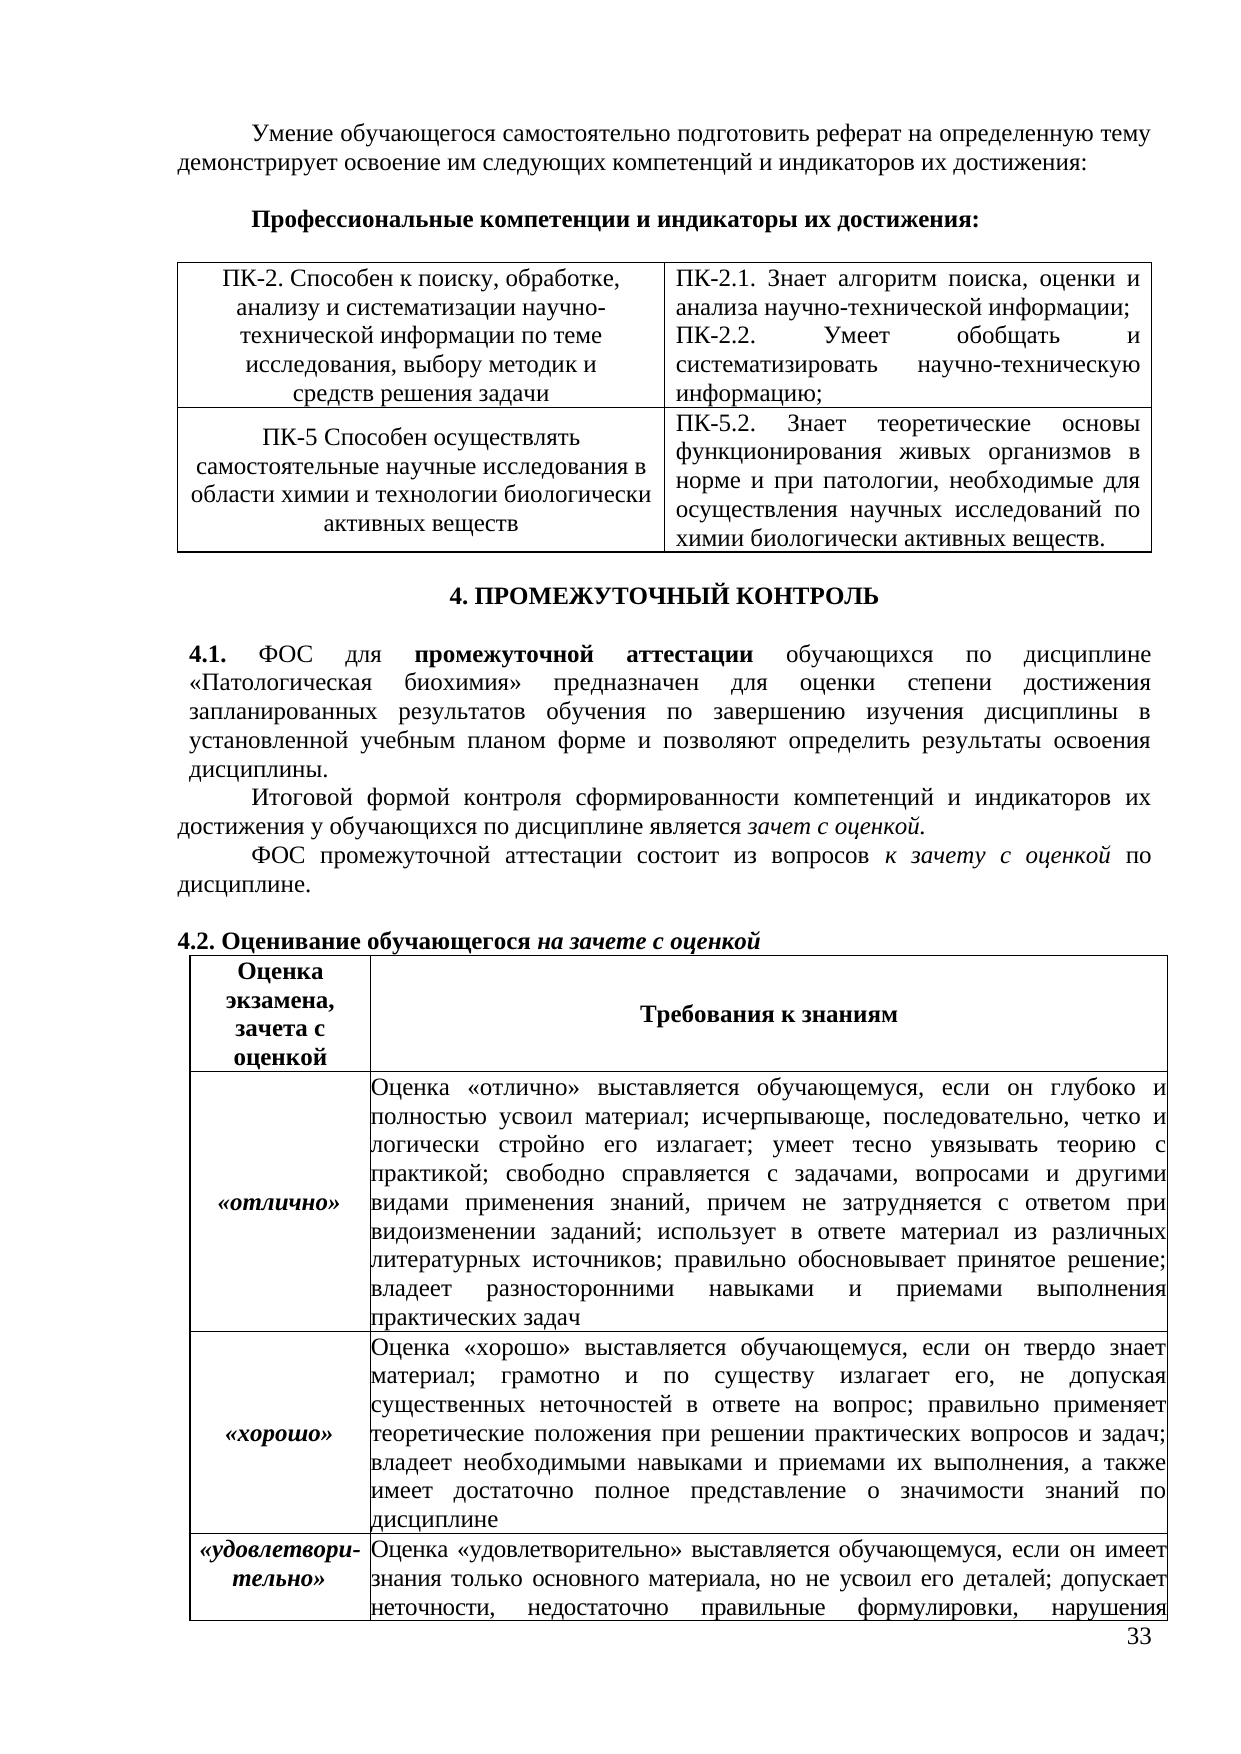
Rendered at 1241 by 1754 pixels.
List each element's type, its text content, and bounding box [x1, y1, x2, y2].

list 4.1. ФОС для промежуточной аттестации обучающихся по дисциплине «Патологическая биохимия» предназначен для оценки степени достижения запланированных результатов обучения по завершению изучения дисциплины в установленной учебным планом форме и позволяют определить результаты освоения дисциплины. [189, 639, 1152, 782]
table_header Оценка экзамена, зачета с оценкой [191, 956, 370, 1071]
table_header Требования к знаниям [371, 956, 1167, 1071]
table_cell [371, 1534, 1167, 1620]
table_cell Оценка «отлично» выставляется обучающемуся, если он глубоко и полностью усвоил материал; исчерпывающе, последовательно, четко и логически стройно его излагает; умеет тесно увязывать теорию с практикой; свободно справляется с задачами, вопросами и другими видами применения знаний, причем не затрудняется с ответом при видоизменении заданий; использует в ответе материал из различных литературных источников; правильно обосновывает принятое решение; владеет разносторонними навыками и приемами выполнения практических задач [371, 1072, 1167, 1331]
text Итоговой формой контроля сформированности компетенций и индикаторов их достижения у обучающихся по дисциплине является зачет с оценкой. [177, 782, 1152, 840]
text ФОС промежуточной аттестации состоит из вопросов к зачету с оценкой по дисциплине. [177, 840, 1152, 897]
table_cell ПК-5 Способен осуществлять самостоятельные научные исследования в области химии и технологии биологически активных веществ [178, 408, 664, 551]
text Умение обучающегося самостоятельно подготовить реферат на определенную тему демонстрирует освоение им следующих компетенций и индикаторов их достижения: [177, 118, 1152, 176]
table_cell «хорошо» [191, 1332, 370, 1533]
table_cell Оценка «хорошо» выставляется обучающемуся, если он твердо знает материал; грамотно и по существу излагает его, не допуская существенных неточностей в ответе на вопрос; правильно применяет теоретические положения при решении практических вопросов и задач; владеет необходимыми навыками и приемами их выполнения, а также имеет достаточно полное представление о значимости знаний по дисциплине [371, 1332, 1167, 1533]
table_cell «отлично» [191, 1072, 370, 1331]
table_cell ПК-5.2. Знает теоретические основы функционирования живых организмов в норме и при патологии, необходимые для осуществления научных исследований по химии биологически активных веществ. [665, 408, 1151, 551]
table_header ПК-2.1. Знает алгоритм поиска, оценки и анализа научно-технической информации; ПК-2.2. Умеет обобщать и систематизировать научно-техническую информацию; [665, 263, 1151, 407]
table_header ПК-2. Способен к поиску, обработке, анализу и систематизации научно-технической информации по теме исследования, выбору методик и средств решения задачи [178, 263, 664, 407]
text Профессиональные компетенции и индикаторы их достижения: [177, 204, 1152, 233]
text 4. ПРОМЕЖУТОЧНЫЙ КОНТРОЛЬ [177, 581, 1152, 610]
subtitle 4.2. Оценивание обучающегося на зачете с оценкой [177, 926, 1152, 955]
table_cell «удовлетворительно» [191, 1534, 370, 1620]
